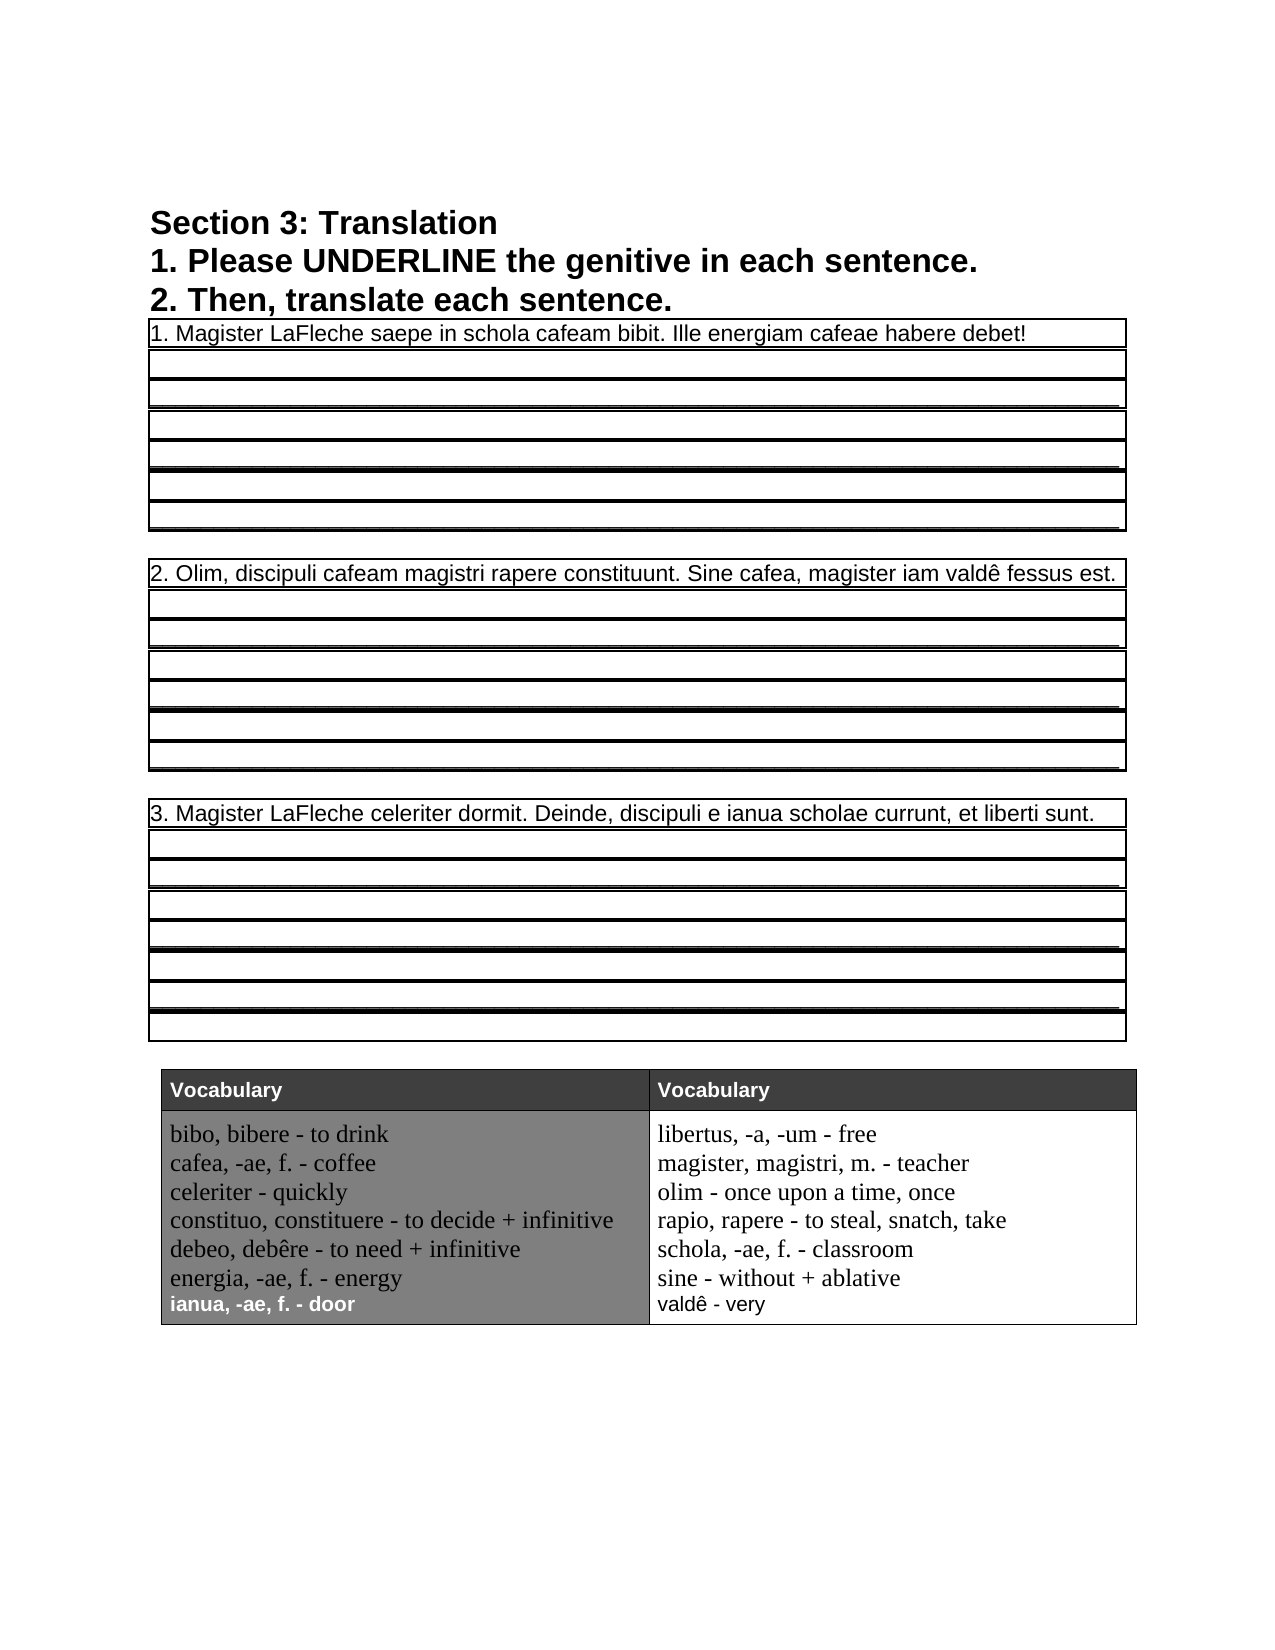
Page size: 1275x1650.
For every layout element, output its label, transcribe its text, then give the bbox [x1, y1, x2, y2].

text ____________________________________________________________________________ [150, 682, 1125, 708]
table_cell libertus, -a, -um - free magister, magistri, m. - teacher olim - once upon a time, once rapio, rapere - to steal, snatch, take schola, -ae, f. - classroom sine - without + ablative valdê - very [650, 1111, 1136, 1324]
text 3. Magister LaFleche celeriter dormit. Deinde, discipuli e ianua scholae currunt, et liberti sunt. [150, 800, 1125, 826]
text ____________________________________________________________________________ [150, 442, 1125, 468]
text ____________________________________________________________________________ [150, 922, 1125, 948]
list Then, translate each sentence. [150, 279, 1125, 318]
text 2. Olim, discipuli cafeam magistri rapere constituunt. Sine cafea, magister iam valdê fessus est. [150, 560, 1125, 586]
text ____________________________________________________________________________ [150, 743, 1125, 769]
text ____________________________________________________________________________ [150, 621, 1125, 647]
text 1. Magister LaFleche saepe in schola cafeam bibit. Ille energiam cafeae habere debet! [150, 320, 1125, 346]
text ____________________________________________________________________________ [150, 381, 1125, 407]
table_header Vocabulary [650, 1070, 1136, 1110]
text ____________________________________________________________________________ [150, 861, 1125, 887]
text ____________________________________________________________________________ [150, 503, 1125, 529]
table_cell bibo, bibere - to drink cafea, -ae, f. - coffee celeriter - quickly constituo, constituere - to decide + infinitive debeo, debêre - to need + infinitive energia, -ae, f. - energy ianua, -ae, f. - door [162, 1111, 649, 1324]
text Section 3: Translation [150, 203, 1125, 241]
list Please UNDERLINE the genitive in each sentence. [150, 241, 1125, 279]
text ____________________________________________________________________________ [150, 983, 1125, 1009]
table_header Vocabulary [162, 1070, 649, 1110]
